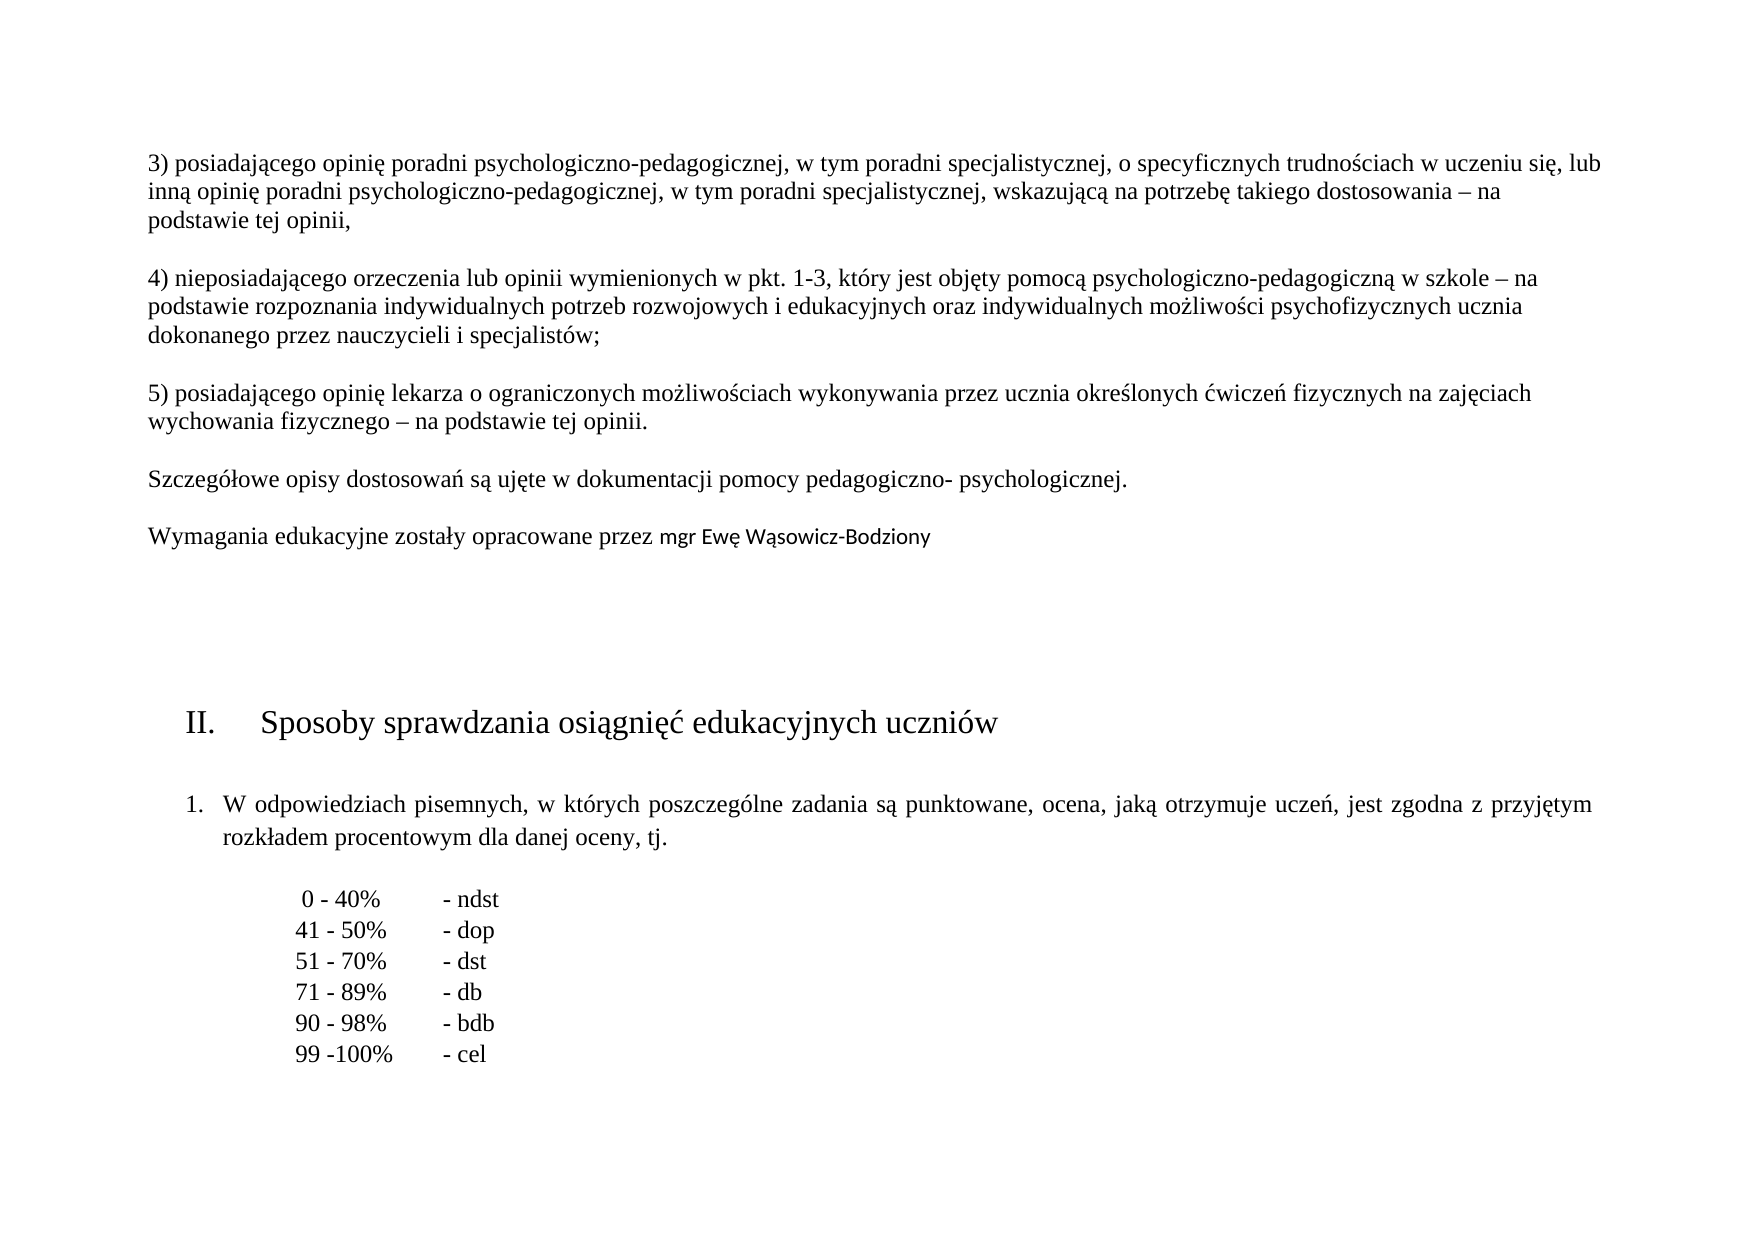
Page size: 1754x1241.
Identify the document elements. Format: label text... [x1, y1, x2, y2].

text 0 - 40% - ndst 41 - 50% - dop 51 - 70% - dst 71 - 89% - db 90 - 98% - bdb 99 -100% - cel [295, 884, 1606, 1068]
list Sposoby sprawdzania osiągnięć edukacyjnych uczniów [185, 703, 1606, 741]
text Szczegółowe opisy dostosowań są ujęte w dokumentacji pomocy pedagogiczno- psychologicznej. [148, 464, 1606, 493]
list W odpowiedziach pisemnych, w których poszczególne zadania są punktowane, ocena, jaką otrzymuje uczeń, jest zgodna z przyjętym rozkładem procentowym dla danej oceny, tj. [185, 789, 1594, 850]
text 3) posiadającego opinię poradni psychologiczno-pedagogicznej, w tym poradni specjalistycznej, o specyficznych trudnościach w uczeniu się, lub inną opinię poradni psychologiczno-pedagogicznej, w tym poradni specjalistycznej, wskazującą na potrzebę takiego dostosowania – na podstawie tej opinii, [148, 148, 1606, 234]
text 5) posiadającego opinię lekarza o ograniczonych możliwościach wykonywania przez ucznia określonych ćwiczeń fizycznych na zajęciach wychowania fizycznego – na podstawie tej opinii. [148, 378, 1606, 435]
text 4) nieposiadającego orzeczenia lub opinii wymienionych w pkt. 1-3, który jest objęty pomocą psychologiczno-pedagogiczną w szkole – na podstawie rozpoznania indywidualnych potrzeb rozwojowych i edukacyjnych oraz indywidualnych możliwości psychofizycznych ucznia dokonanego przez nauczycieli i specjalistów; [148, 263, 1606, 349]
text Wymagania edukacyjne zostały opracowane przez mgr Ewę Wąsowicz-Bodziony [148, 521, 1606, 550]
